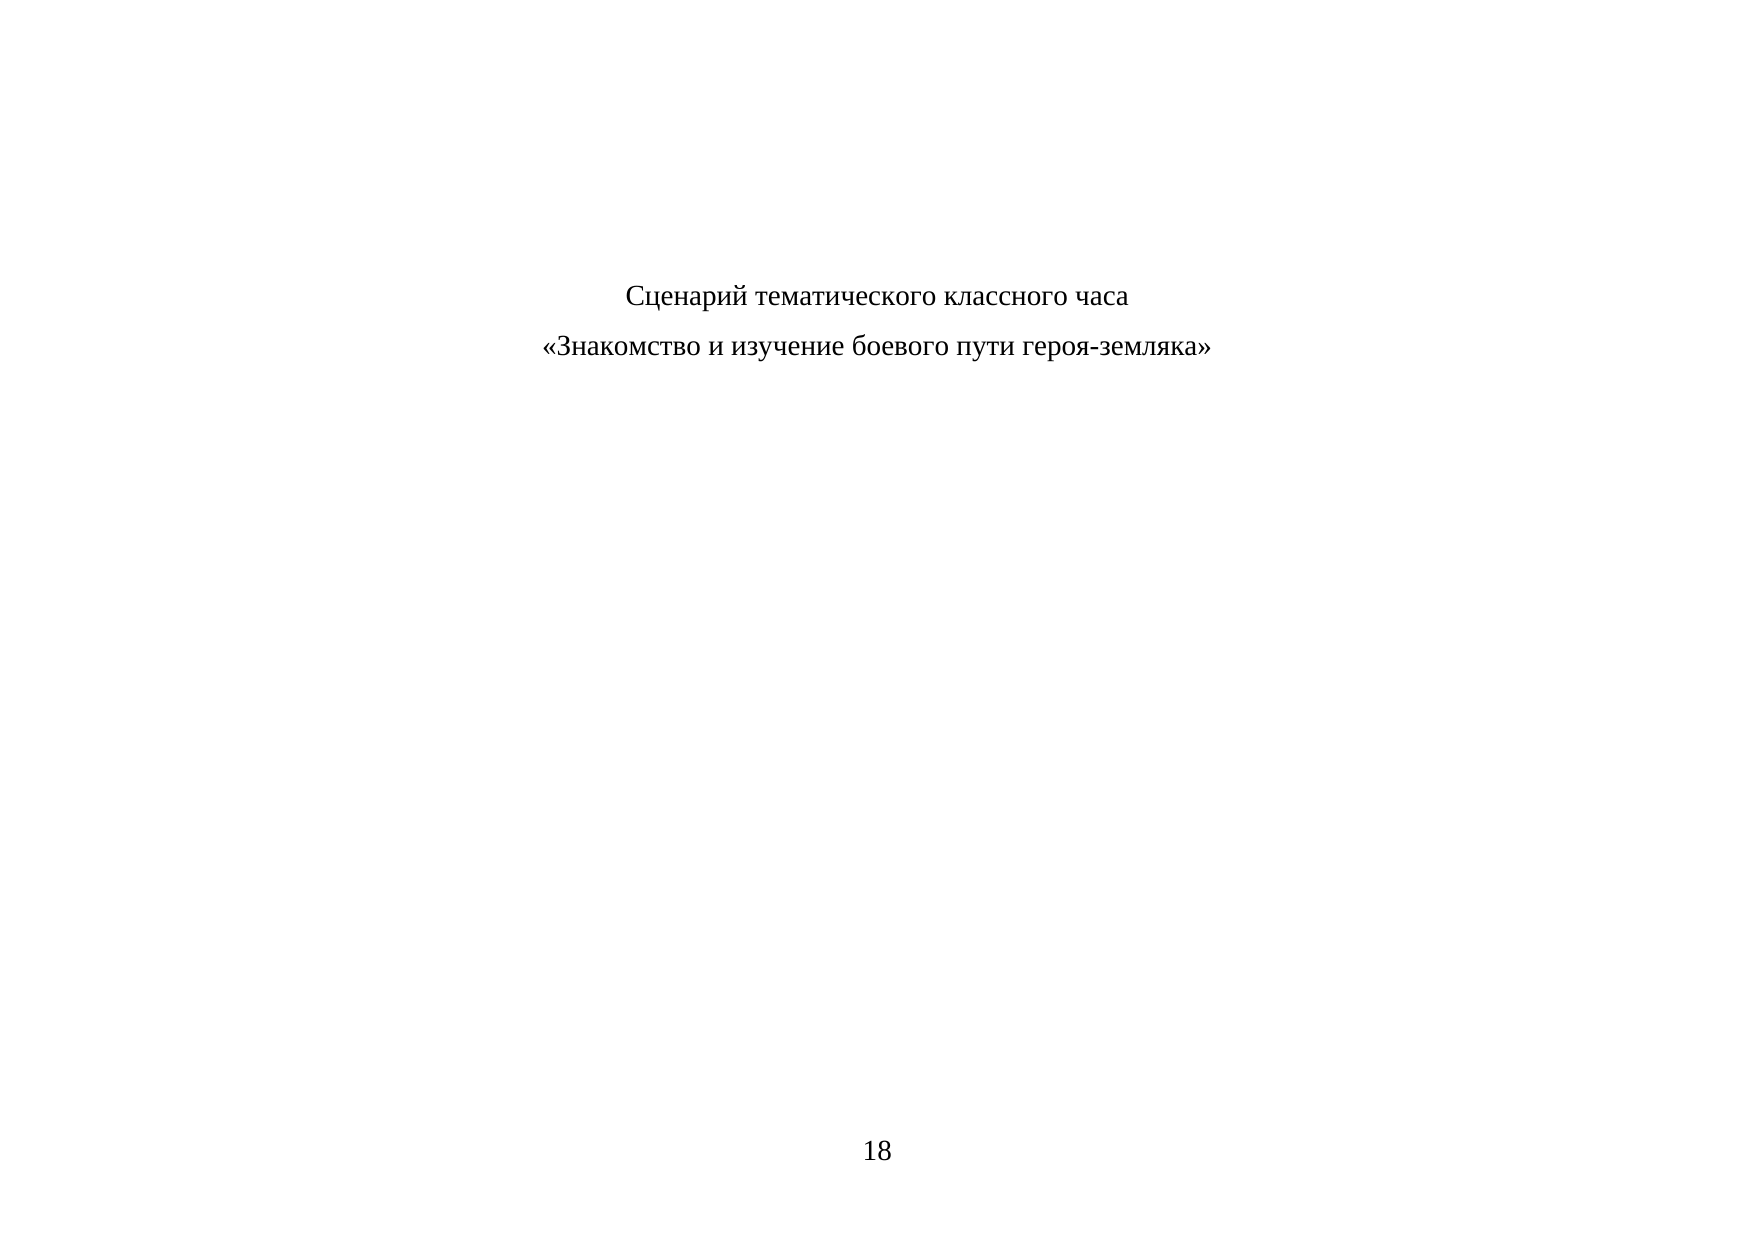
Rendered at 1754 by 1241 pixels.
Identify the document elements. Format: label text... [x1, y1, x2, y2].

text «Знакомство и изучение боевого пути героя-земляка» [118, 328, 1636, 362]
text Сценарий тематического классного часа [118, 278, 1636, 311]
